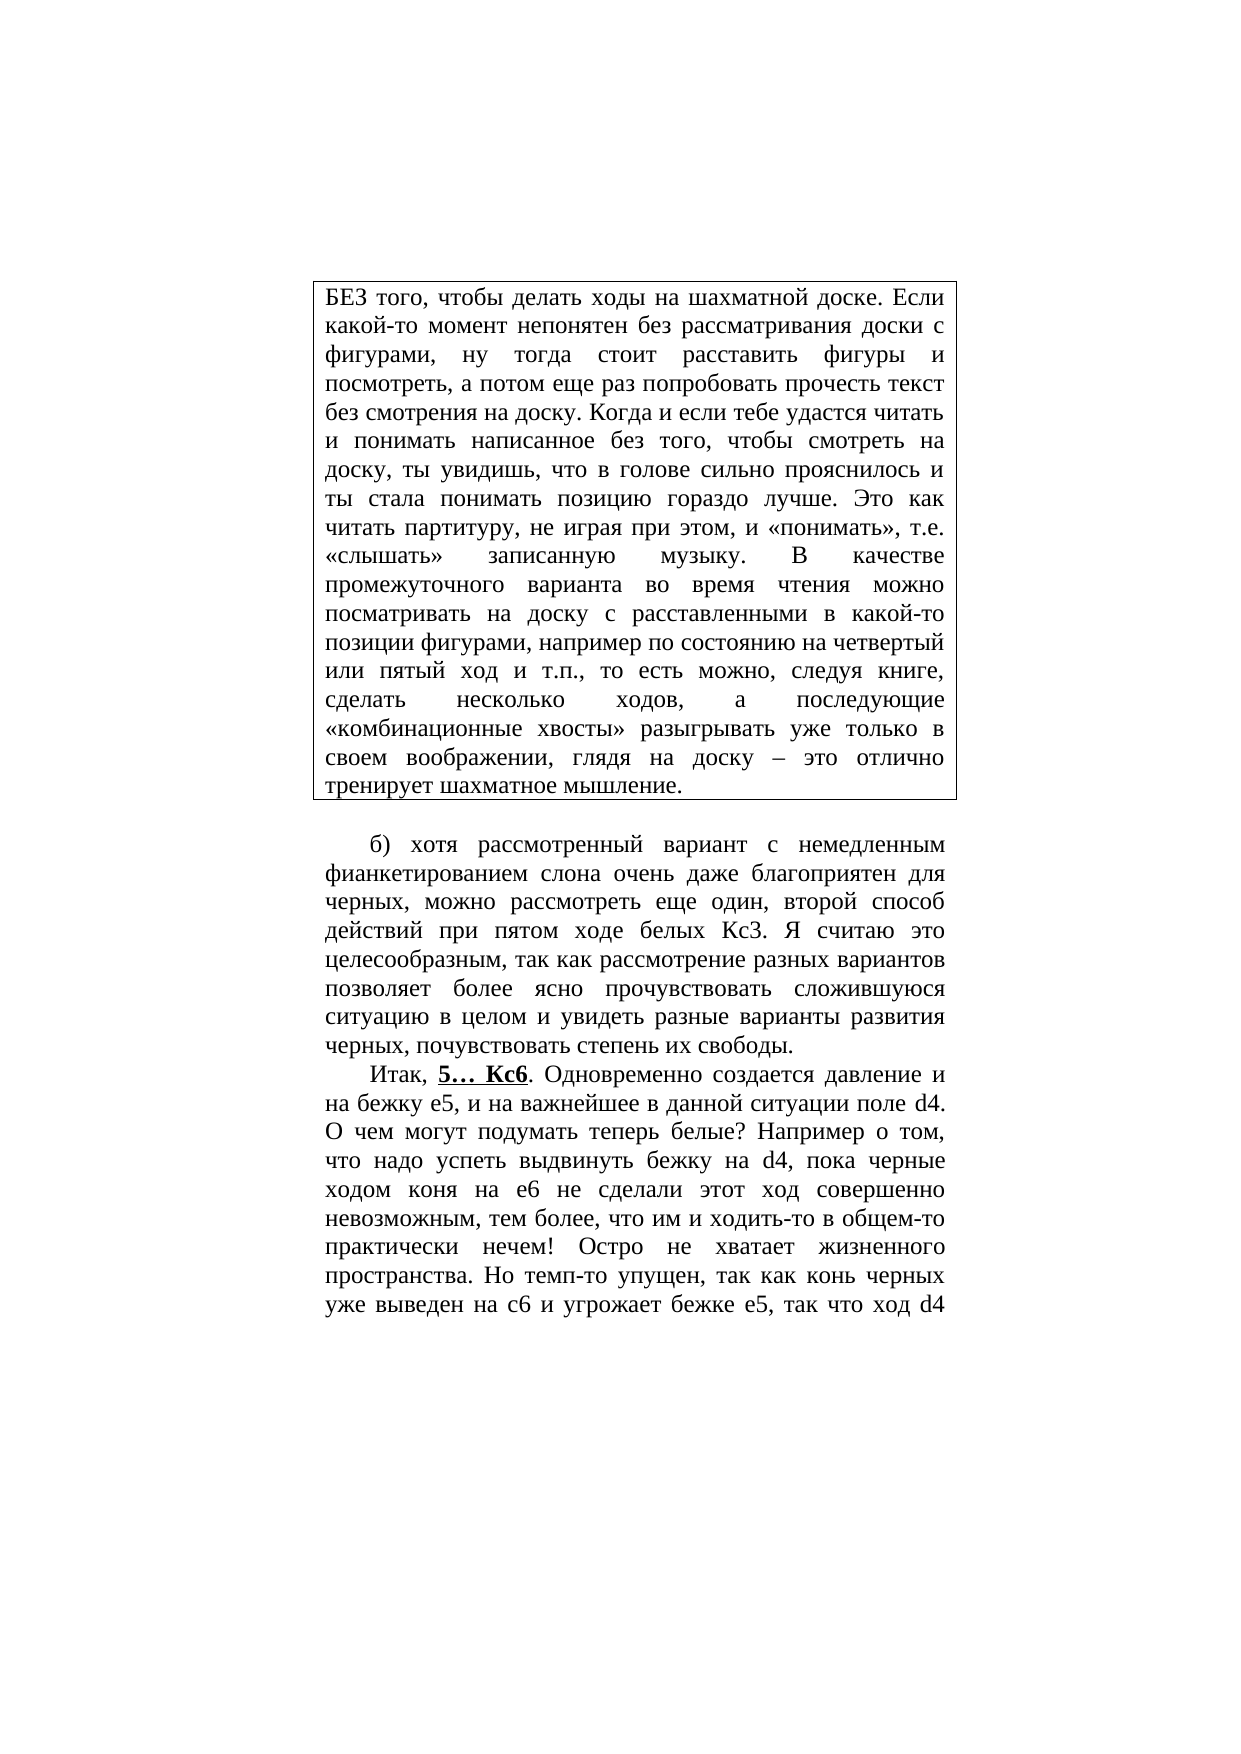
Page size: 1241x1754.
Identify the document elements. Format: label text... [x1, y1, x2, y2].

text б) хотя рассмотренный вариант с немедленным фианкетированием слона очень даже благоприятен для черных, можно рассмотреть еще один, второй способ действий при пятом ходе белых Кс3. Я считаю это целесообразным, так как рассмотрение разных вариантов позволяет более ясно прочувствовать сложившуюся ситуацию в целом и увидеть разные варианты развития черных, почувствовать степень их свободы. [325, 829, 946, 1059]
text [325, 1059, 946, 1318]
